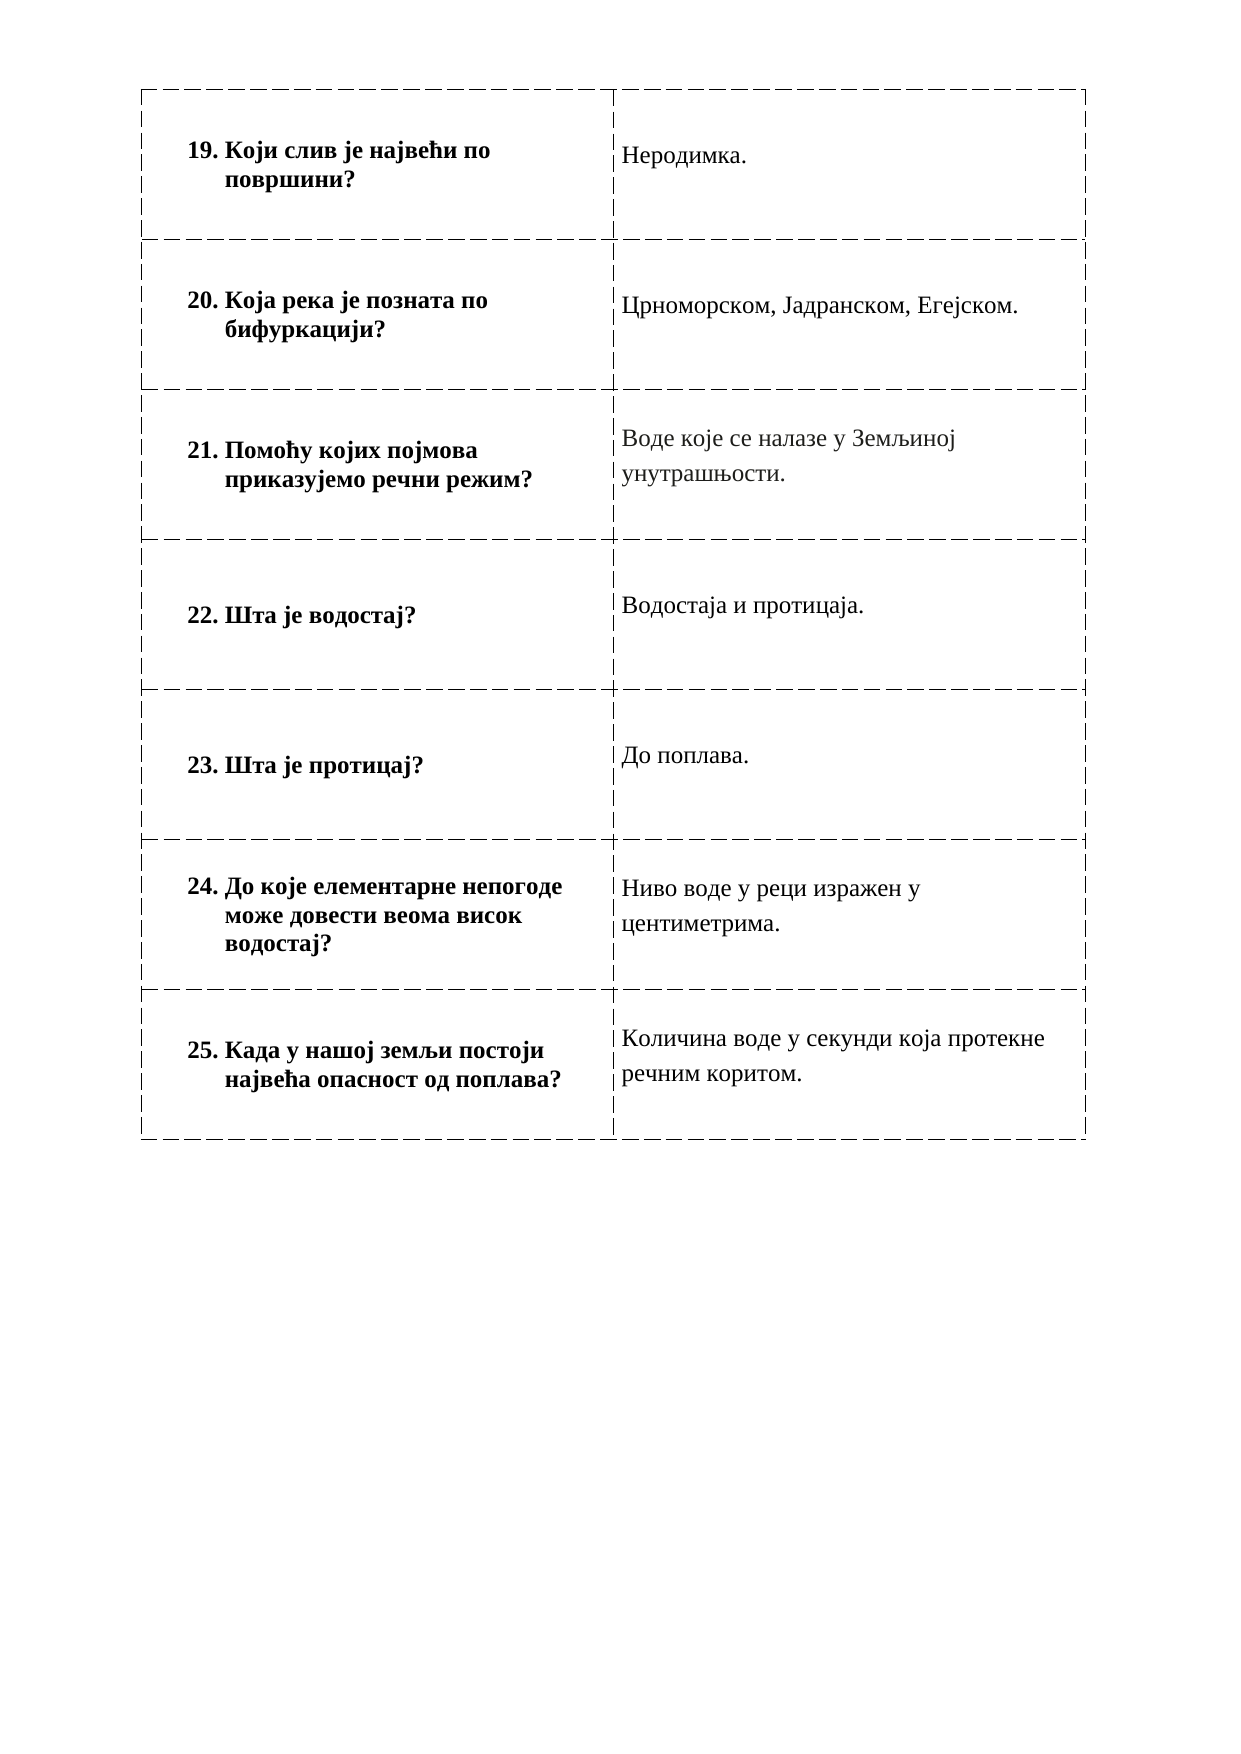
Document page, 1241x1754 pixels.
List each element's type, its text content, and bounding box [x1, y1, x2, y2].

table_cell Шта је водостај? [141, 539, 613, 689]
table_cell Који слив је највећи по површини? [141, 89, 613, 239]
table_cell Црноморском, Јадранском, Егејском. [613, 239, 1085, 389]
table_cell Неродимка. [613, 89, 1085, 239]
table_cell Шта је протицај? [141, 689, 613, 839]
table_cell Када у нашој земљи постоји највећа опасност од поплава? [141, 989, 613, 1139]
table_cell Ниво воде у реци изражен у центиметрима. [613, 839, 1085, 989]
table_cell До које елементарне непогоде може довести веома висок водостај? [141, 839, 613, 989]
table_cell До поплава. [613, 689, 1085, 839]
table_cell Водостаја и протицаја. [613, 539, 1085, 689]
table_cell Помоћу којих појмова приказујемо речни режим? [141, 389, 613, 539]
table_cell Која река је позната по бифуркацији? [141, 239, 613, 389]
table_cell Воде које се налазе у Земљиној унутрашњости. [613, 389, 1085, 539]
table_cell Количина воде у секунди која протекне речним коритом. [613, 989, 1085, 1139]
